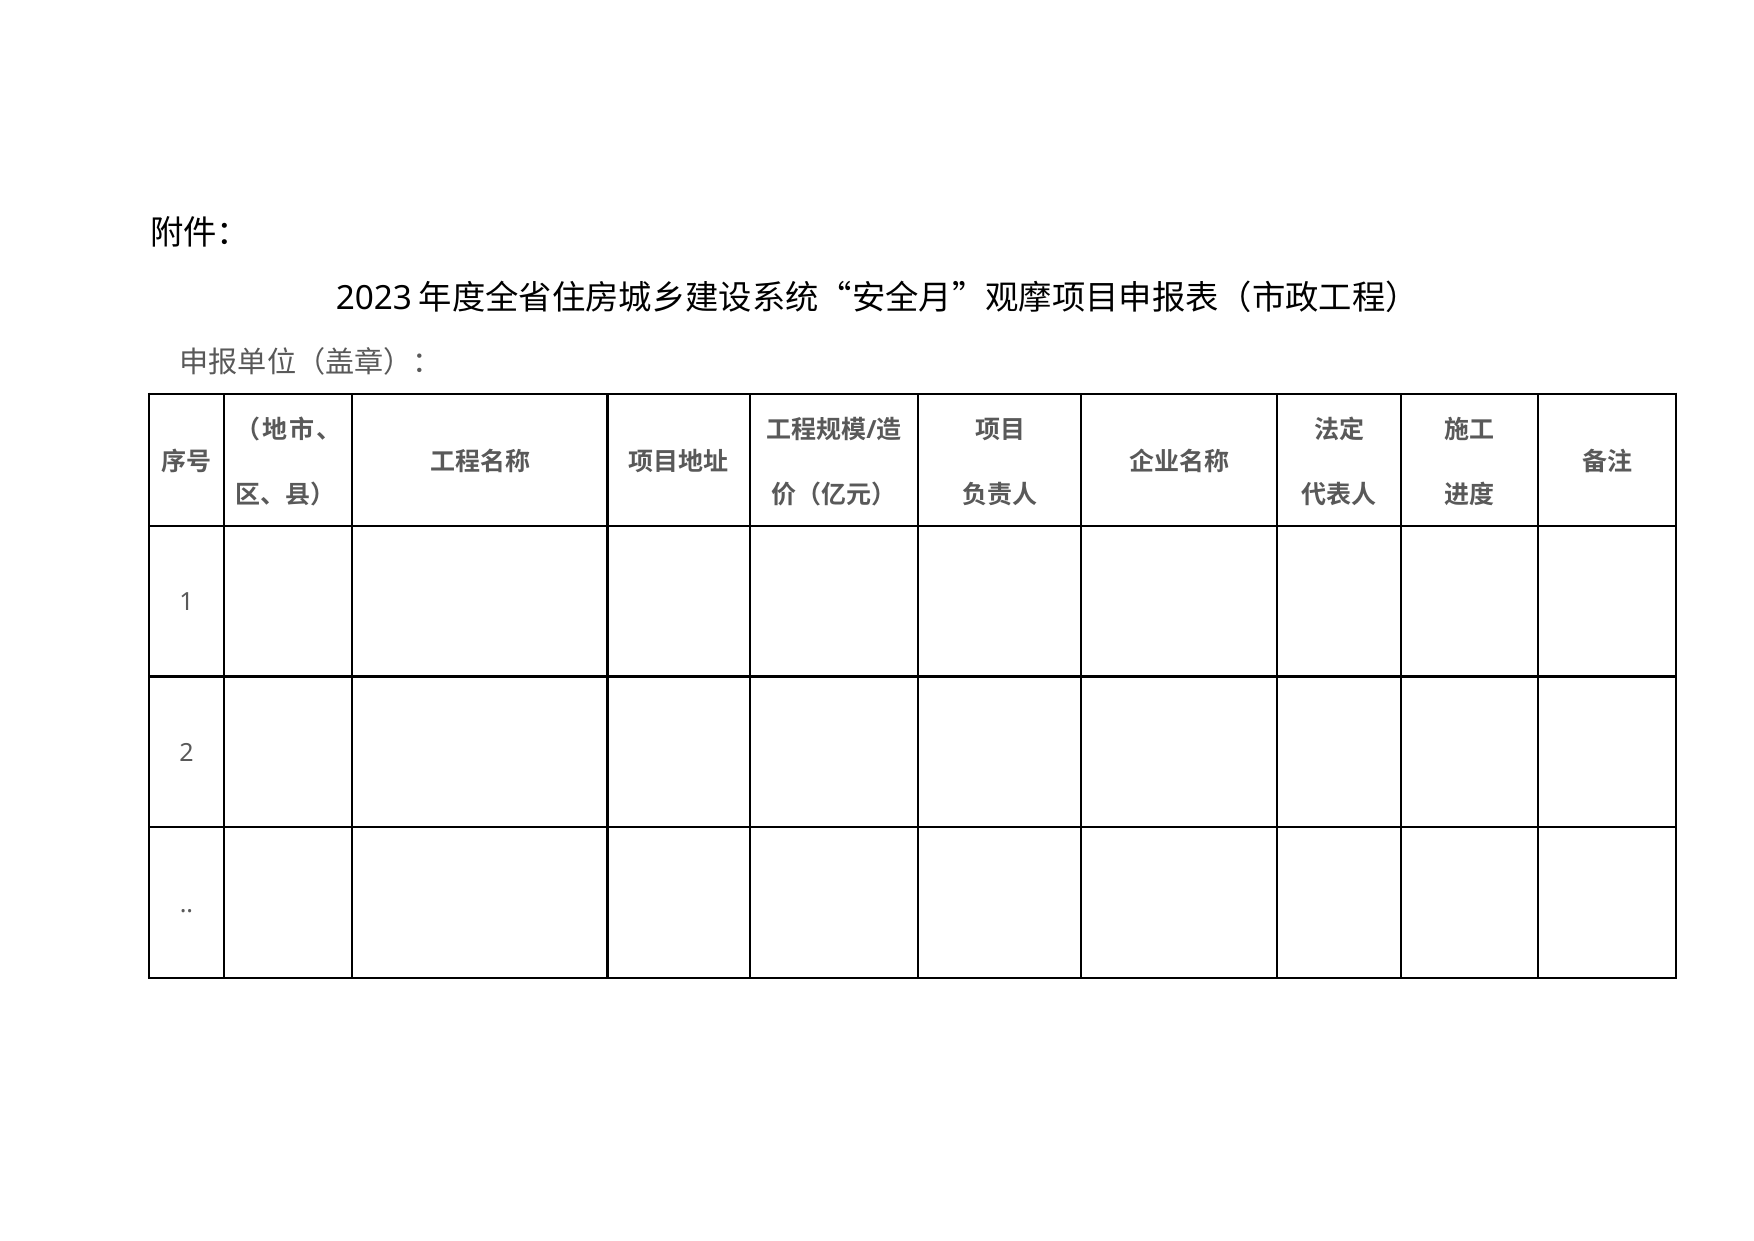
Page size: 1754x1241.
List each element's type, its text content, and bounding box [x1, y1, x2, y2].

table_cell [225, 678, 351, 826]
table_cell [225, 527, 351, 675]
table_cell [919, 828, 1080, 977]
table_cell [1402, 678, 1537, 826]
table_cell [919, 527, 1080, 675]
table_header 序号 [150, 395, 223, 525]
table_cell [353, 828, 606, 977]
text 附件： [150, 198, 1604, 263]
text 申报单位（盖章）： [150, 328, 1604, 393]
table_cell [751, 527, 917, 675]
table_header （地市、区、县） [225, 395, 351, 525]
table_cell [1402, 527, 1537, 675]
table_cell [353, 678, 606, 826]
table_cell [751, 678, 917, 826]
table_cell 2 [150, 678, 223, 826]
table_cell [1539, 828, 1675, 977]
table_header 备注 [1539, 395, 1675, 525]
text 2023年度全省住房城乡建设系统“安全月”观摩项目申报表（市政工程） [150, 263, 1604, 328]
table_cell [609, 527, 749, 675]
table_cell [353, 527, 606, 675]
table_cell .. [150, 828, 223, 977]
table_header 项目地址 [609, 395, 749, 525]
table_header 项目 负责人 [919, 395, 1080, 525]
table_cell 1 [150, 527, 223, 675]
table_cell [609, 828, 749, 977]
table_header 施工 进度 [1402, 395, 1537, 525]
table_cell [1278, 527, 1400, 675]
table_cell [225, 828, 351, 977]
table_cell [1539, 527, 1675, 675]
table_cell [609, 678, 749, 826]
table_cell [751, 828, 917, 977]
table_cell [1402, 828, 1537, 977]
table_cell [919, 678, 1080, 826]
table_cell [1082, 678, 1276, 826]
table_cell [1278, 828, 1400, 977]
table_header 工程规模/造价（亿元） [751, 395, 917, 525]
table_header 法定 代表人 [1278, 395, 1400, 525]
table_cell [1278, 678, 1400, 826]
table_cell [1082, 527, 1276, 675]
table_header 企业名称 [1082, 395, 1276, 525]
table_cell [1082, 828, 1276, 977]
table_header 工程名称 [353, 395, 606, 525]
table_cell [1539, 678, 1675, 826]
